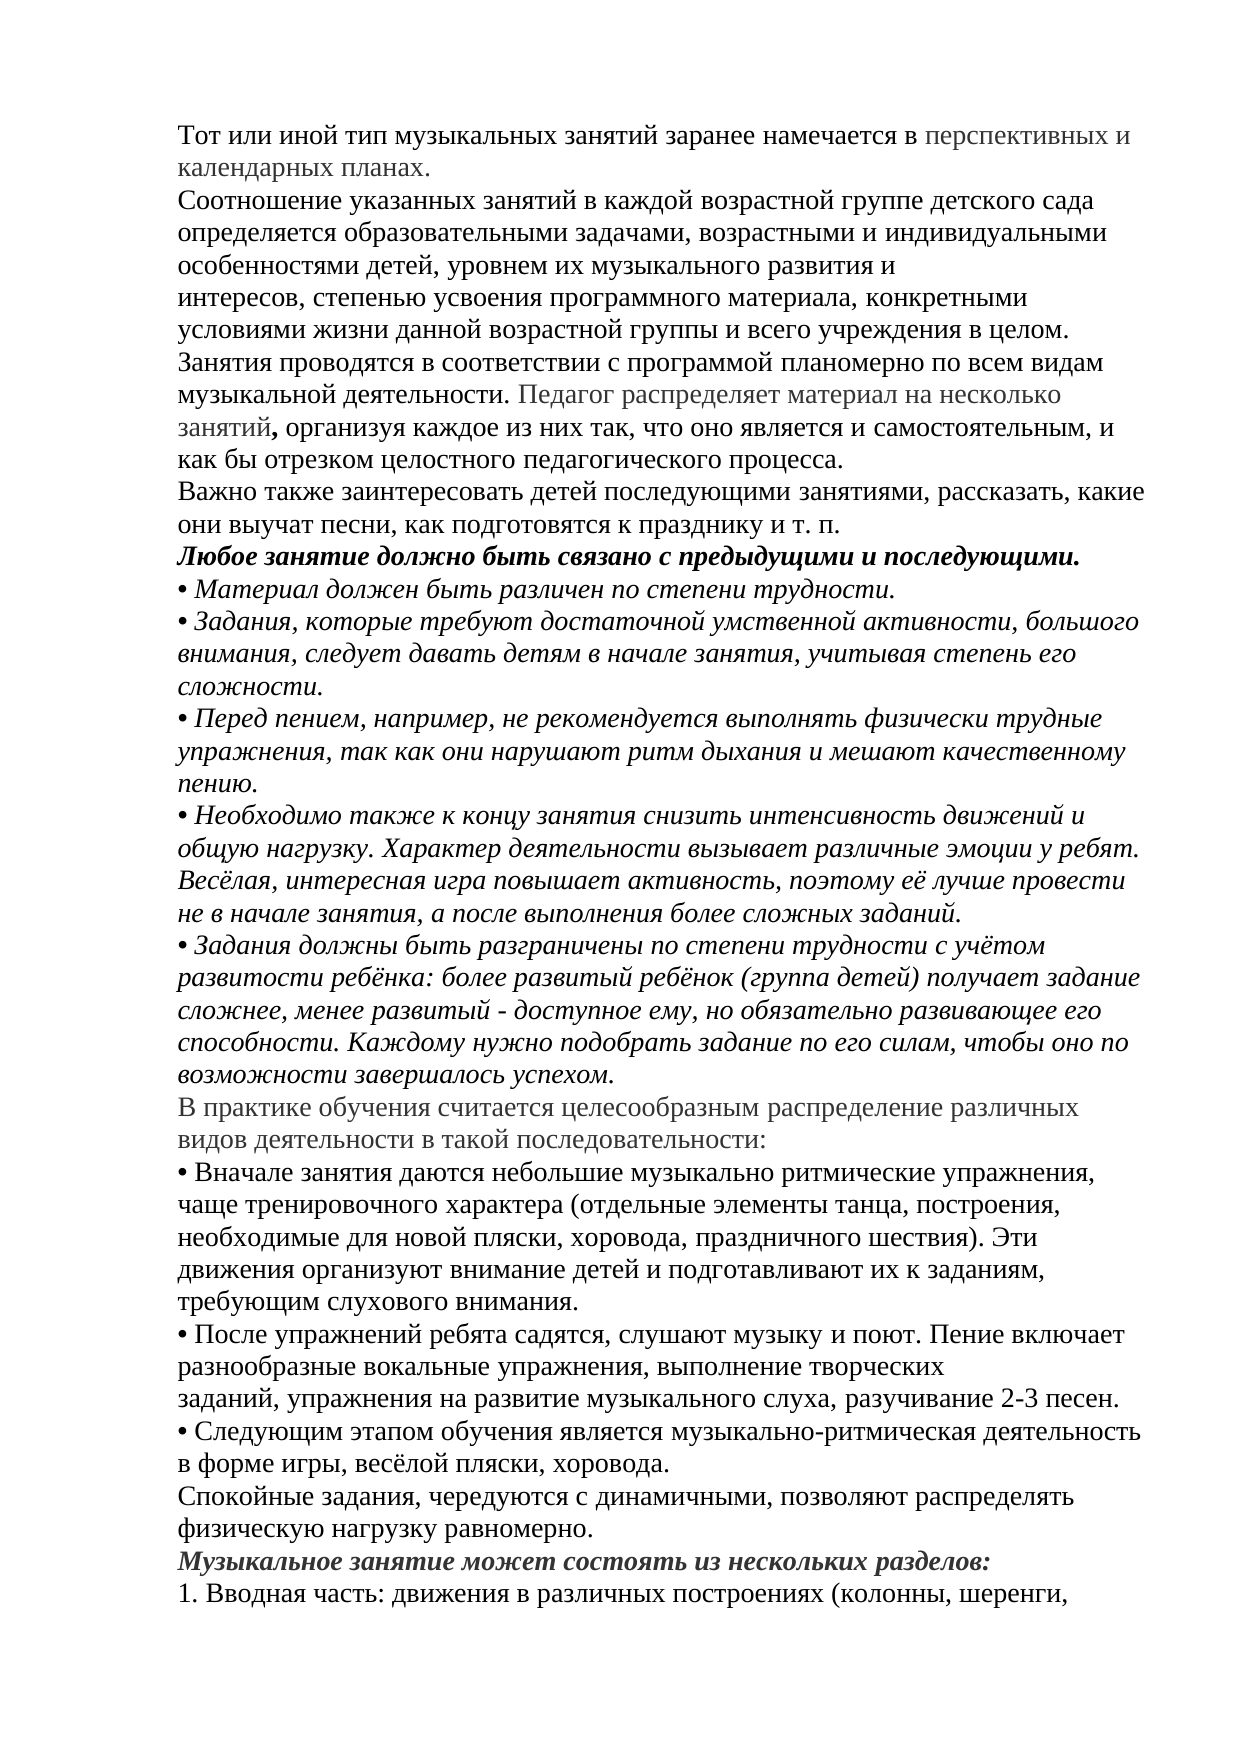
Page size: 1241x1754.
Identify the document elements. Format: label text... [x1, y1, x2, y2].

text Любое занятие должно быть связано с предыдущими и последующими. • Материал должен быть различен по степени трудности. • Задания, которые требуют достаточной умственной активности, большого внимания, следует давать детям в начале занятия, учитывая степень его сложности. • Перед пением, например, не рекомендуется выполнять физически трудные упражнения, так как они нарушают ритм дыхания и мешают качественному пению. • Необходимо также к концу занятия снизить интенсивность движений и общую нагрузку. Характер деятельности вызывает различные эмоции у ребят. Весёлая, интересная игра повышает активность, поэтому её лучше провести не в начале занятия, а после выполнения более сложных заданий. • Задания должны быть разграничены по степени трудности с учётом развитости ребёнка: более развитый ребёнок (группа детей) получает задание сложнее, менее развитый - доступное ему, но обязательно развивающее его способности. Каждому нужно подобрать задание по его силам, чтобы оно по возможности завершалось успехом. [177, 539, 1152, 1090]
text Соотношение указанных занятий в каждой возрастной группе детского сада определяется образовательными задачами, возрастными и индивидуальными особенностями детей, уровнем их музыкального развития и интересов, степенью усвоения программного материала, конкретными условиями жизни данной возрастной группы и всего учреждения в целом. Занятия проводятся в соответствии с программой планомерно по всем видам музыкальной деятельности. Педагог распределяет материал на несколько занятий, организуя каждое из них так, что оно является и самостоятельным, и как бы отрезком целостного педагогического процесса. Важно также заинтересовать детей последующими занятиями, рассказать, какие они выучат песни, как подготовятся к празднику и т. п. [177, 183, 1152, 539]
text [177, 1479, 1152, 1608]
text В практике обучения считается целесообразным распределение различных видов деятельности в такой последовательности: • Вначале занятия даются небольшие музыкально ритмические упражнения, чаще тренировочного характера (отдельные элементы танца, построения, необходимые для новой пляски, хоровода, праздничного шествия). Эти движения организуют внимание детей и подготавливают их к заданиям, требующим слухового внимания. • После упражнений ребята садятся, слушают музыку и поют. Пение включает разнообразные вокальные упражнения, выполнение творческих заданий, упражнения на развитие музыкального слуха, разучивание 2-3 песен. • Следующим этапом обучения является музыкально-ритмическая деятельность в форме игры, весёлой пляски, хоровода. [177, 1090, 1152, 1479]
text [177, 118, 1152, 183]
